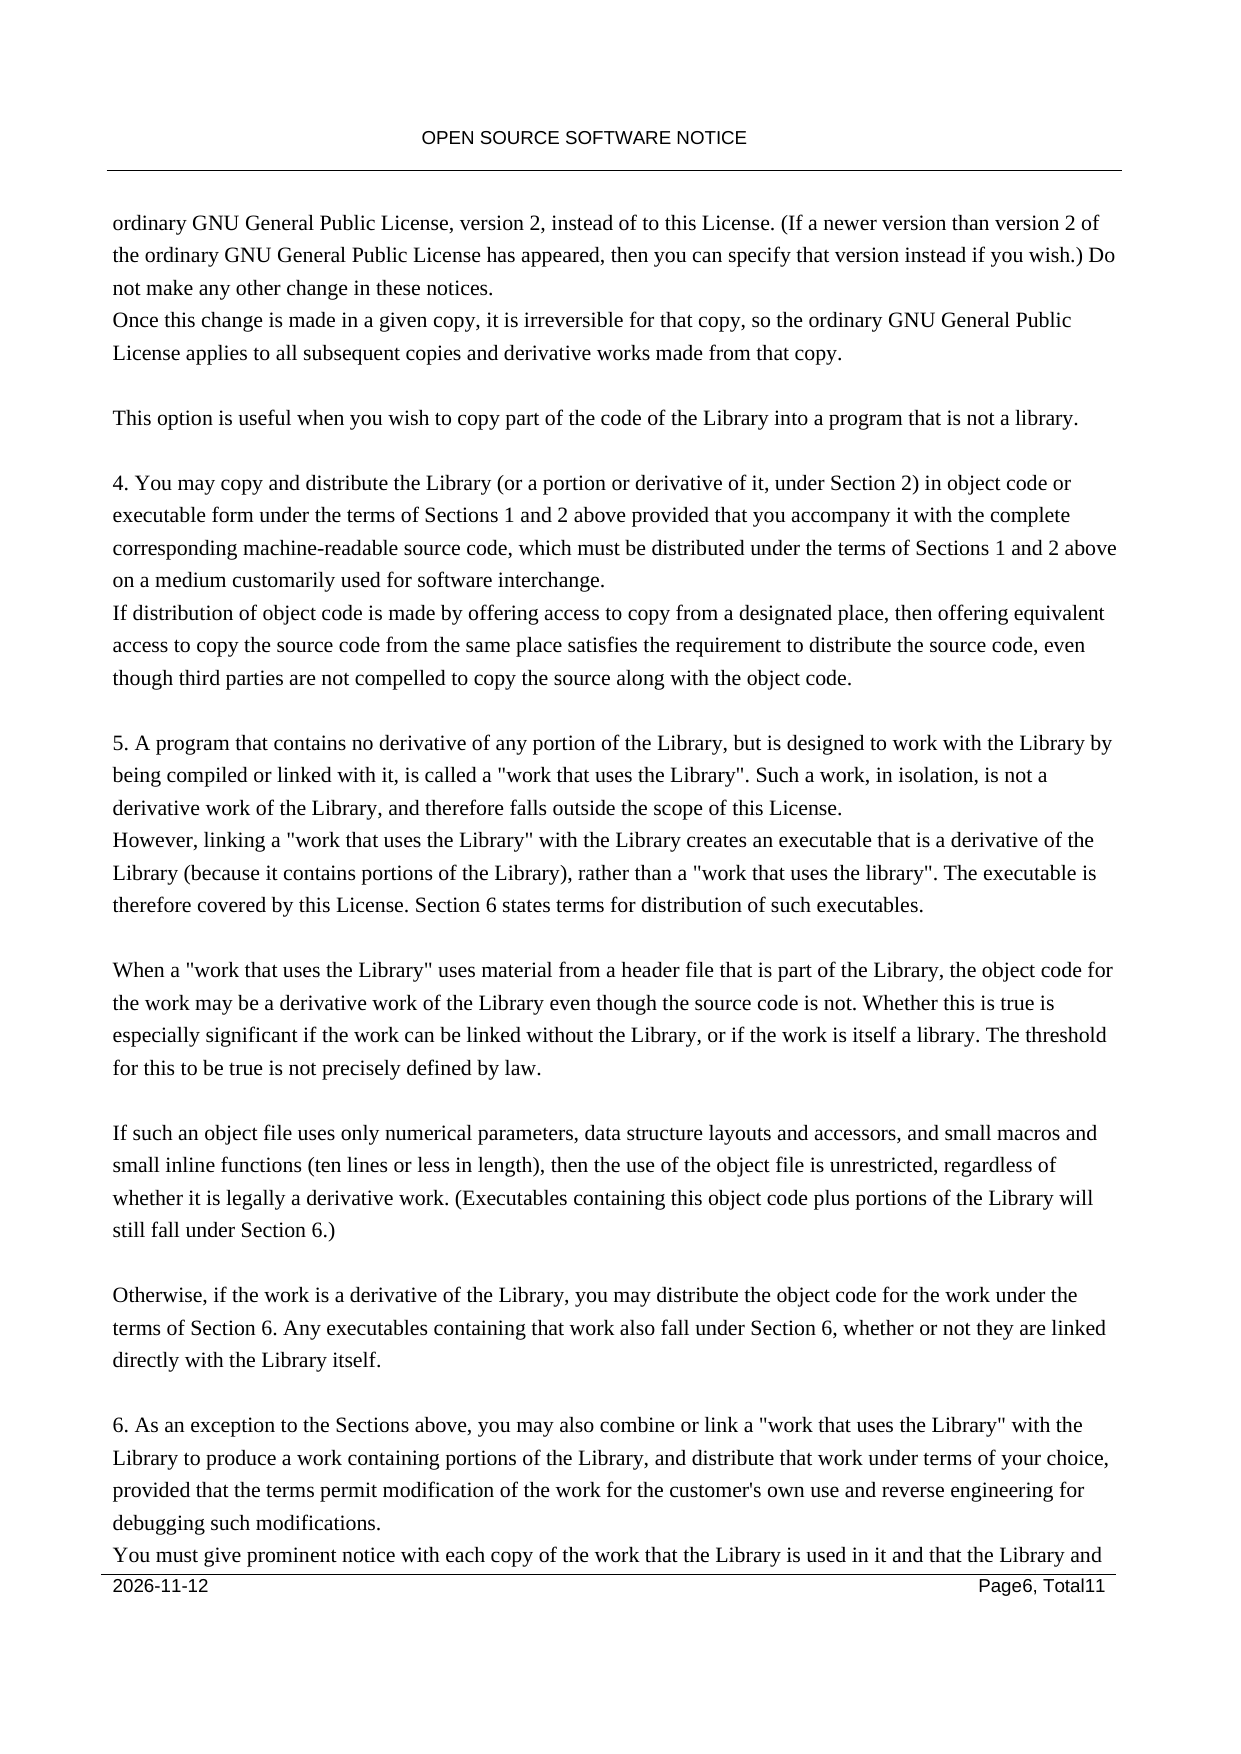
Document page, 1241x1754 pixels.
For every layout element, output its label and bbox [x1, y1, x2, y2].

text [112, 206, 1128, 1571]
